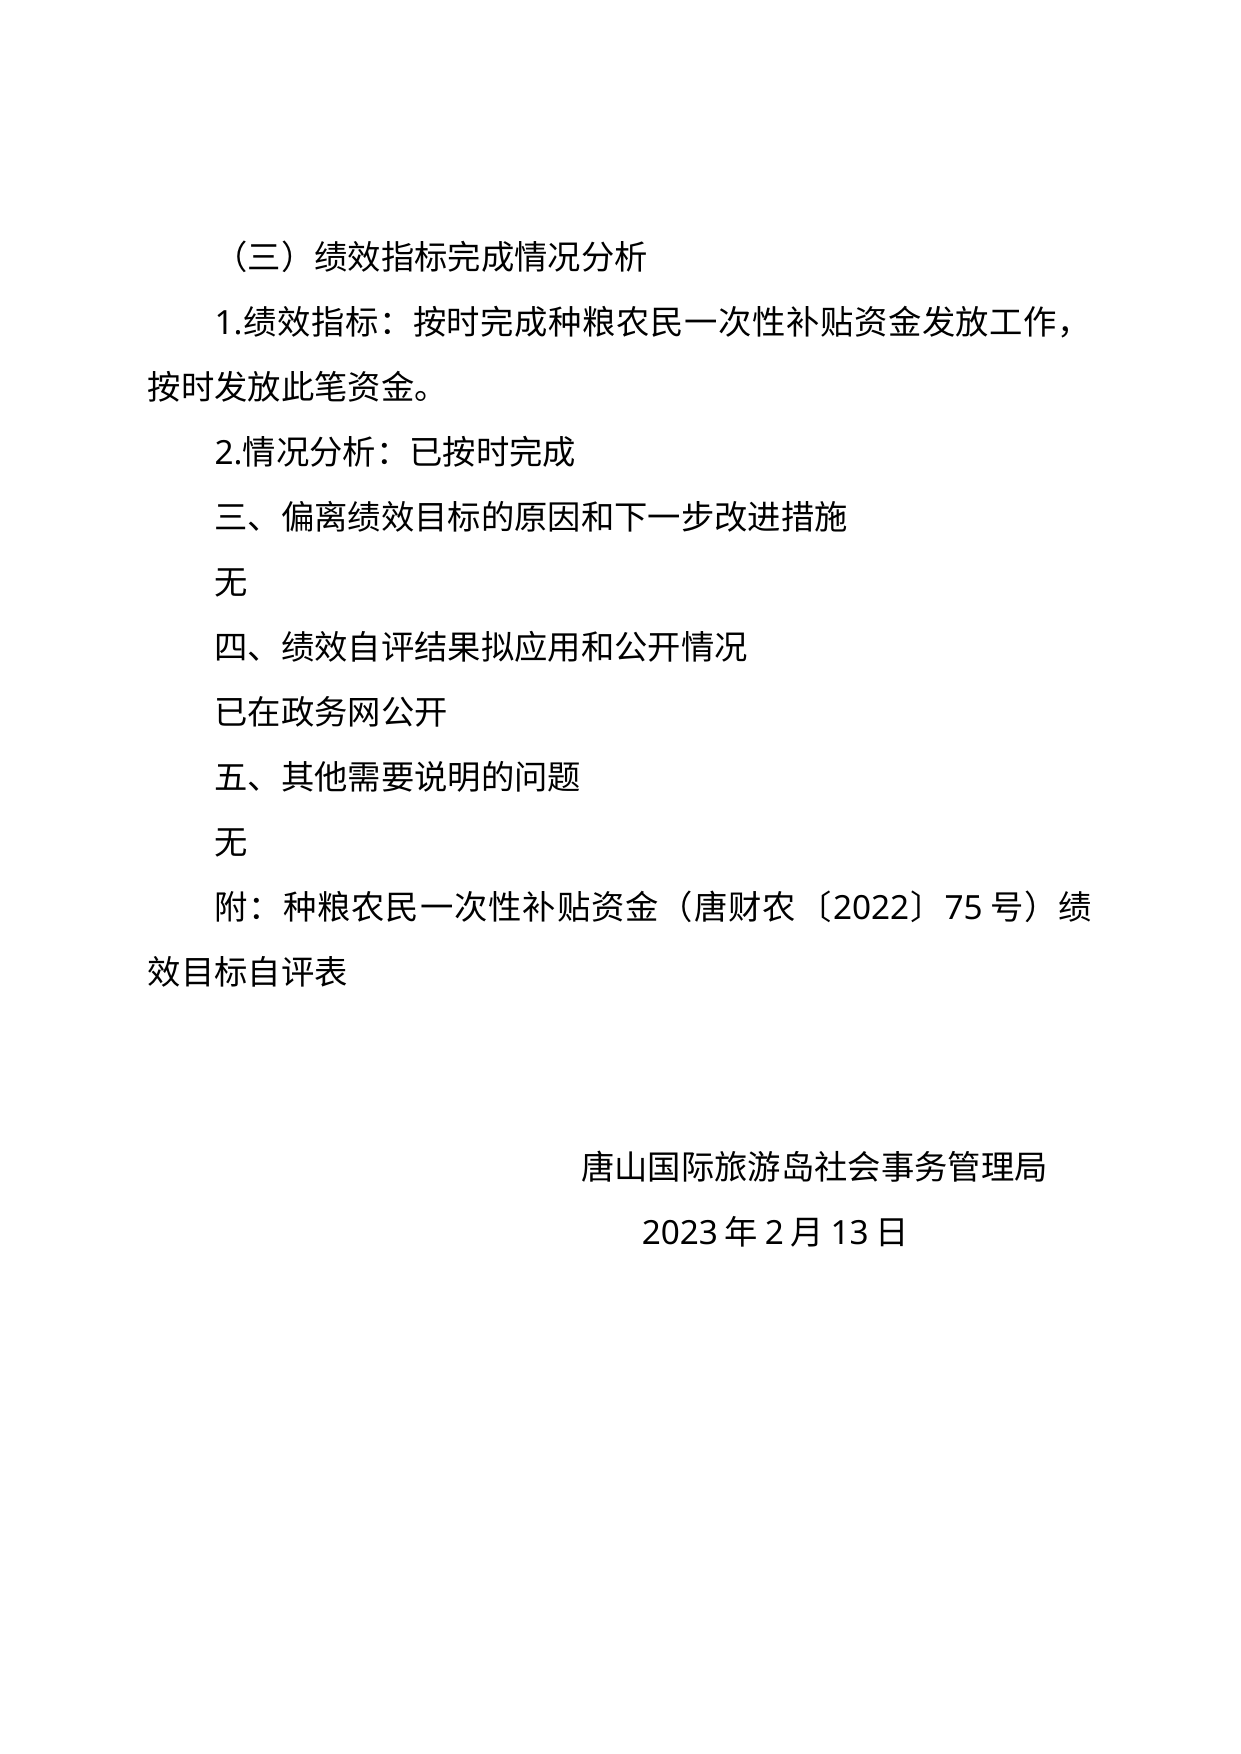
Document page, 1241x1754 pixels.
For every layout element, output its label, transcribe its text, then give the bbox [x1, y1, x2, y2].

text 唐山国际旅游岛社会事务管理局 [148, 1132, 1092, 1197]
text 三、偏离绩效目标的原因和下一步改进措施 [148, 482, 1092, 547]
text 已在政务网公开 [148, 677, 1092, 742]
text 无 [148, 547, 1092, 612]
text （三）绩效指标完成情况分析 [148, 222, 1092, 287]
text 2.情况分析：已按时完成 [148, 417, 1092, 482]
text 2023年2月13日 [148, 1197, 1092, 1262]
text 四、绩效自评结果拟应用和公开情况 [148, 612, 1092, 677]
text 无 [148, 807, 1092, 872]
text 五、其他需要说明的问题 [148, 742, 1092, 807]
text 附：种粮农民一次性补贴资金（唐财农〔2022〕75号）绩效目标自评表 [148, 872, 1092, 1002]
text 1.绩效指标：按时完成种粮农民一次性补贴资金发放工作，按时发放此笔资金。 [148, 287, 1092, 417]
